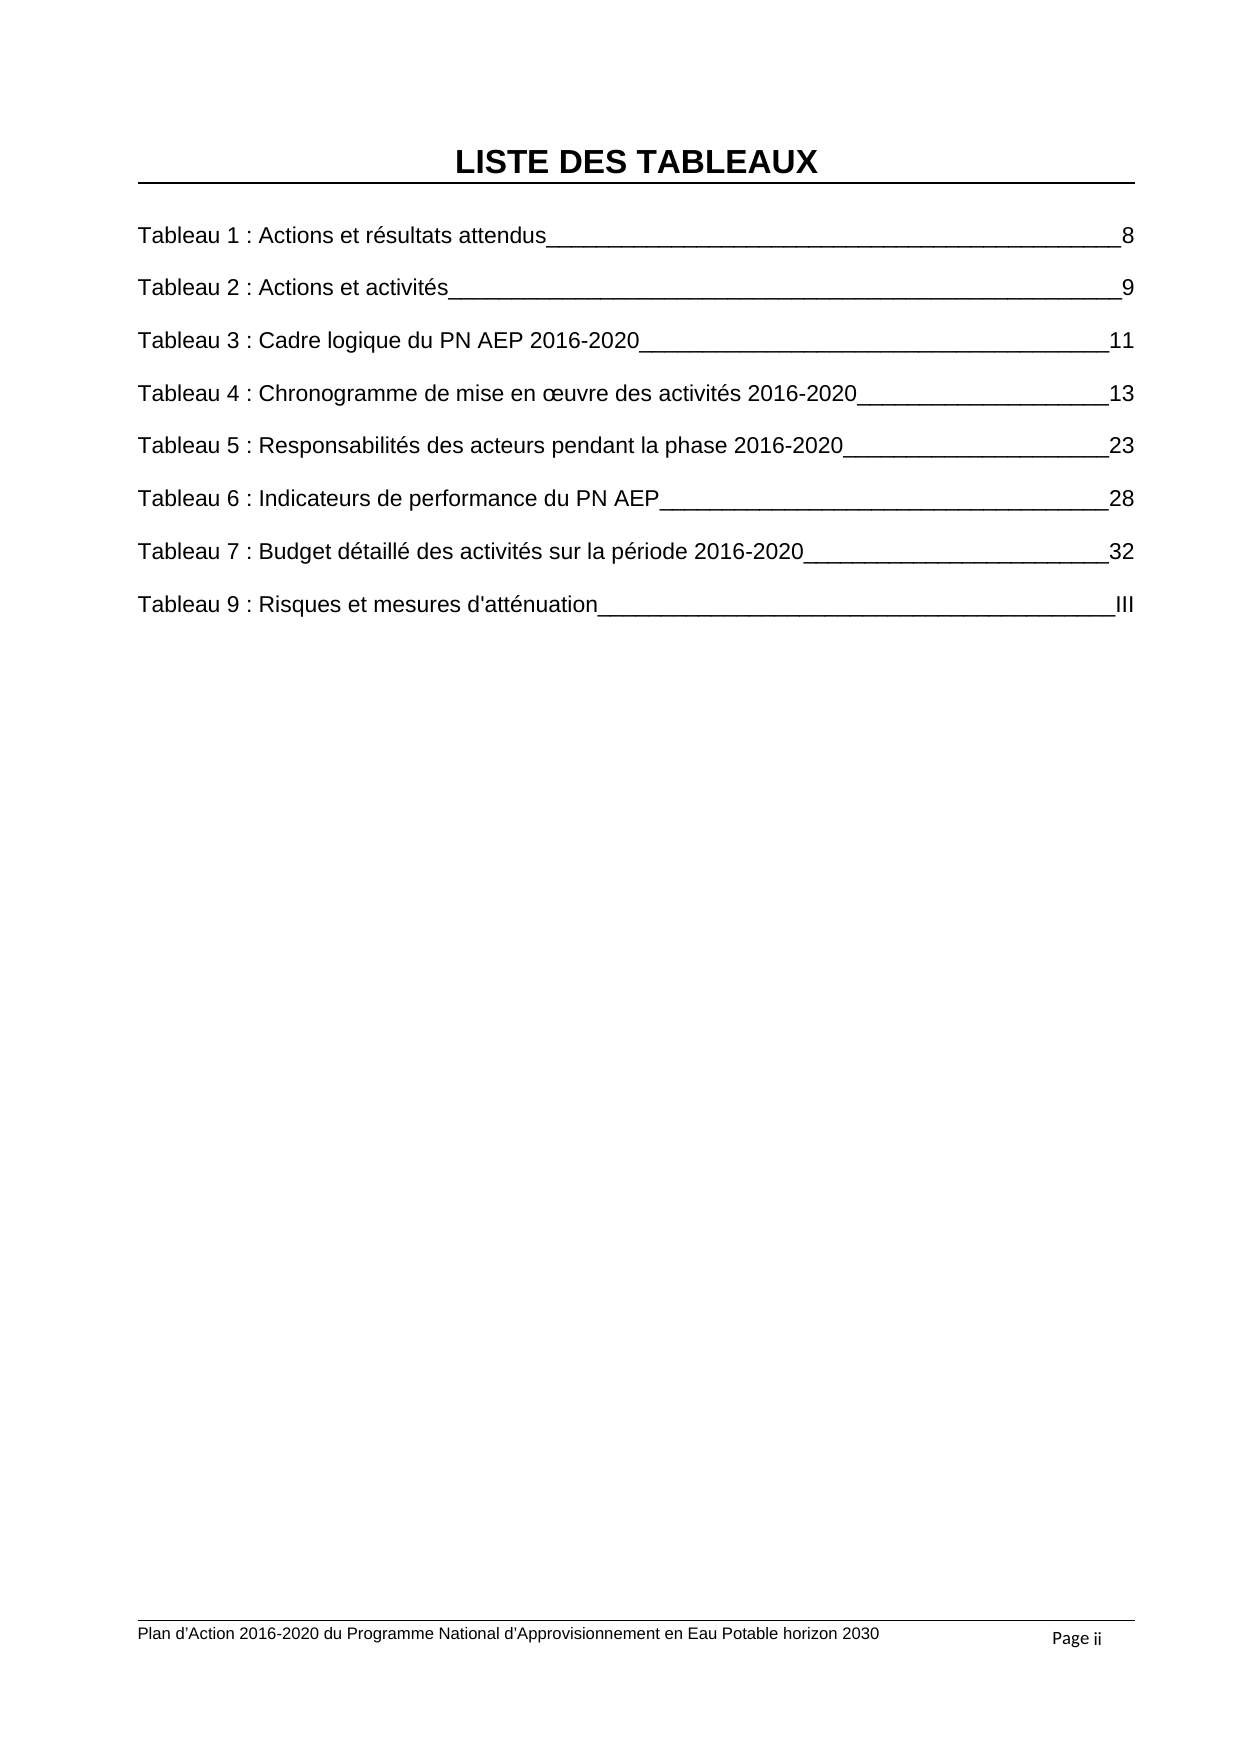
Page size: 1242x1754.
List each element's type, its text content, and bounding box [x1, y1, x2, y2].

text Tableau 5 : Responsabilités des acteurs pendant la phase 2016-2020 23 [137, 432, 1135, 459]
text Tableau 4 : Chronogramme de mise en œuvre des activités 2016-2020 13 [137, 380, 1135, 406]
text Tableau 7 : Budget détaillé des activités sur la période 2016-2020 32 [137, 538, 1135, 564]
text LISTE DES TABLEAUX [137, 142, 1135, 184]
text Tableau 1 : Actions et résultats attendus 8 [137, 222, 1135, 248]
text Tableau 2 : Actions et activités 9 [137, 274, 1135, 301]
text Tableau 9 : Risques et mesures d'atténuation III [137, 591, 1135, 617]
text Tableau 3 : Cadre logique du PN AEP 2016-2020 11 [137, 327, 1135, 353]
text Tableau 6 : Indicateurs de performance du PN AEP 28 [137, 485, 1135, 511]
